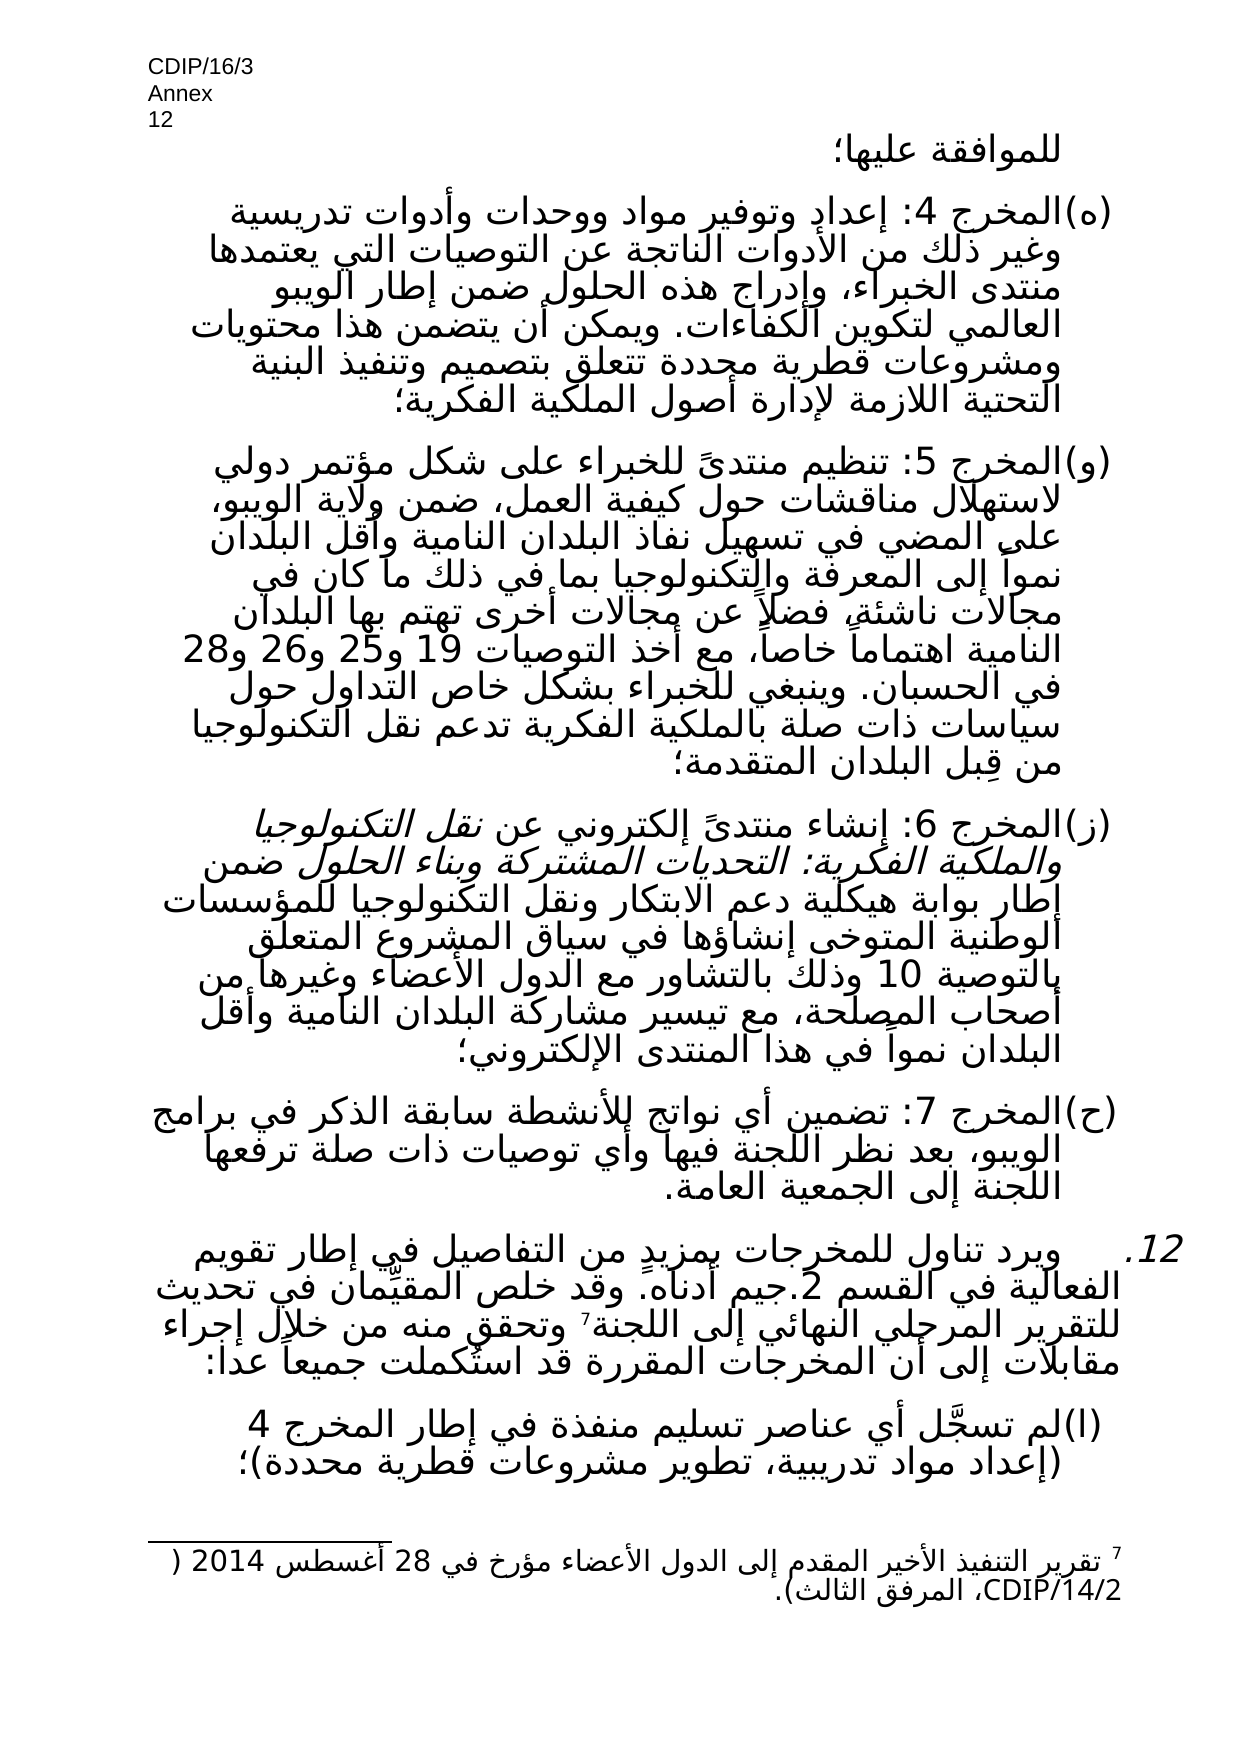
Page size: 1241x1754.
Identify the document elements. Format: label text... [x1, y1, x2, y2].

list المخرج 6: إنشاء منتدىً إلكتروني عن نقل التكنولوجيا والملكية الفكرية: التحديات المشتركة وبناء الحلول ضمن إطار بوابة هيكلية دعم الابتكار ونقل التكنولوجيا للمؤسسات الوطنية المتوخى إنشاؤها في سياق المشروع المتعلق بالتوصية 10 وذلك بالتشاور مع الدول الأعضاء وغيرها من أصحاب المصلحة، مع تيسير مشاركة البلدان النامية وأقل البلدان نمواً في هذا المنتدى الإلكتروني؛ [148, 807, 1064, 1070]
list المخرج 7: تضمين أي نواتج للأنشطة سابقة الذكر في برامج الويبو، بعد نظر اللجنة فيها وأي توصيات ذات صلة ترفعها اللجنة إلى الجمعية العامة. [148, 1095, 1064, 1207]
list لم تسجَّل أي عناصر تسليم منفذة في إطار المخرج 4 (إعداد مواد تدريبية، تطوير مشروعات قطرية محددة)؛ [148, 1407, 1063, 1482]
list المخرج 5: تنظيم منتدىً للخبراء على شكل مؤتمر دولي لاستهلال مناقشات حول كيفية العمل، ضمن ولاية الويبو، على المضي في تسهيل نفاذ البلدان النامية وأقل البلدان نمواً إلى المعرفة والتكنولوجيا بما في ذلك ما كان في مجالات ناشئة، فضلاً عن مجالات أخرى تهتم بها البلدان النامية اهتماماً خاصاً، مع أخذ التوصيات 19 و25 و26 و28 في الحسبان. وينبغي للخبراء بشكل خاص التداول حول سياسات ذات صلة بالملكية الفكرية تدعم نقل التكنولوجيا من قِبل البلدان المتقدمة؛ [148, 445, 1064, 782]
text ويرد تناول للمخرجات بمزيدٍ من التفاصيل في إطار تقويم الفعالية في القسم 2.جيم أدناه. وقد خلص المقيِّمان في تحديث للتقرير المرحلي النهائي إلى اللجنة وتحقق منه من خلال إجراء مقابلات إلى أن المخرجات المقررة قد استُكملت جميعاً عدا: [148, 1232, 1122, 1382]
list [148, 132, 1064, 170]
list المخرج 4: إعداد وتوفير مواد ووحدات وأدوات تدريسية وغير ذلك من الأدوات الناتجة عن التوصيات التي يعتمدها منتدى الخبراء، وإدراج هذه الحلول ضمن إطار الويبو العالمي لتكوين الكفاءات. ويمكن أن يتضمن هذا محتويات ومشروعات قطرية محددة تتعلق بتصميم وتنفيذ البنية التحتية اللازمة لإدارة أصول الملكية الفكرية؛ [148, 195, 1064, 420]
